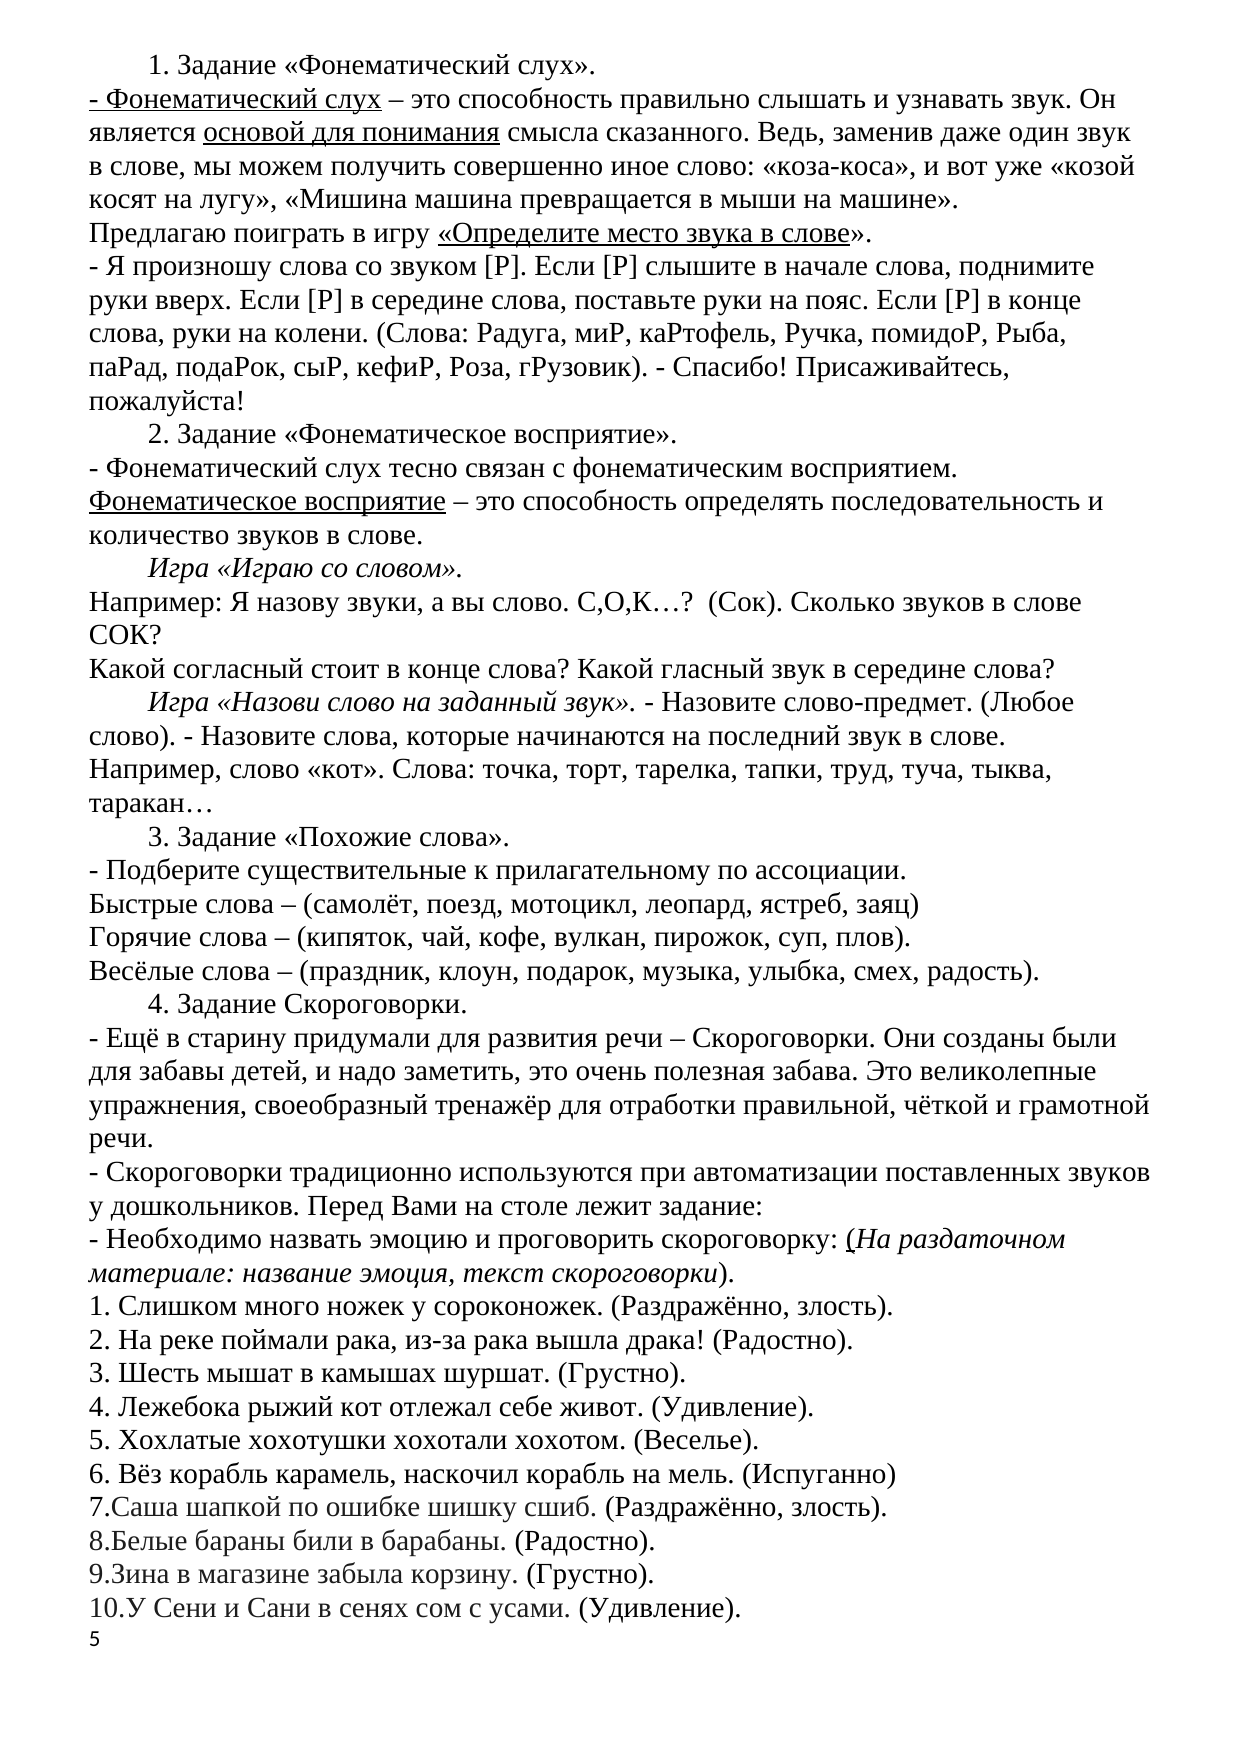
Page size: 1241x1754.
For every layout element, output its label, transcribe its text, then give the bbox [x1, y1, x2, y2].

text Быстрые слова – (самолёт, поезд, мотоцикл, леопард, ястреб, заяц) [89, 886, 1152, 919]
text 7.Саша шапкой по ошибке шишку сшиб. (Раздражённо, злость). [89, 1489, 1152, 1523]
text - Фонематический слух – это способность правильно слышать и узнавать звук. Он является основой для понимания смысла сказанного. Ведь, заменив даже один звук в слове, мы можем получить совершенно иное слово: «коза-коса», и вот уже «козой косят на лугу», «Мишина машина превращается в мыши на машине». [89, 81, 1152, 215]
text 1. Слишком много ножек у сороконожек. (Раздражённо, злость). [89, 1288, 1152, 1322]
text 5. Хохлатые хохотушки хохотали хохотом. (Веселье). [89, 1422, 1152, 1456]
text 10.У Сени и Сани в сенях сом с усами. (Удивление). [89, 1590, 1152, 1624]
text - Подберите существительные к прилагательному по ассоциации. [89, 852, 1152, 886]
text 1. Задание «Фонематический слух». [89, 47, 1152, 81]
text 9.Зина в магазине забыла корзину. (Грустно). [89, 1557, 1152, 1590]
text - Скороговорки традиционно используются при автоматизации поставленных звуков у дошкольников. Перед Вами на столе лежит задание: [89, 1154, 1152, 1221]
text 2. Задание «Фонематическое восприятие». [89, 416, 1152, 450]
text Какой согласный стоит в конце слова? Какой гласный звук в середине слова? [89, 651, 1152, 684]
text Игра «Играю со словом». [89, 550, 1152, 584]
text Например: Я назову звуки, а вы слово. С,О,К…? (Сок). Сколько звуков в слове СОК? [89, 584, 1152, 651]
text Игра «Назови слово на заданный звук». - Назовите слово-предмет. (Любое слово). - Назовите слова, которые начинаются на последний звук в слове. [89, 684, 1152, 752]
text - Необходимо назвать эмоцию и проговорить скороговорку: (На раздаточном материале: название эмоция, текст скороговорки). [89, 1221, 1152, 1288]
text - Ещё в старину придумали для развития речи – Скороговорки. Они созданы были для забавы детей, и надо заметить, это очень полезная забава. Это великолепные упражнения, своеобразный тренажёр для отработки правильной, чёткой и грамотной речи. [89, 1020, 1152, 1154]
text 3. Задание «Похожие слова». [89, 819, 1152, 852]
text Весёлые слова – (праздник, клоун, подарок, музыка, улыбка, смех, радость). [89, 953, 1152, 986]
text Горячие слова – (кипяток, чай, кофе, вулкан, пирожок, суп, плов). [89, 919, 1152, 953]
text Например, слово «кот». Слова: точка, торт, тарелка, тапки, труд, туча, тыква, таракан… [89, 752, 1152, 819]
text - Я произношу слова со звуком [Р]. Если [Р] слышите в начале слова, поднимите руки вверх. Если [Р] в середине слова, поставьте руки на пояс. Если [Р] в конце слова, руки на колени. (Слова: Радуга, миР, каРтофель, Ручка, помидоР, Рыба, паРад, подаРок, сыР, кефиР, Роза, гРузовик). - Спасибо! Присаживайтесь, пожалуйста! [89, 248, 1152, 416]
text - Фонематический слух тесно связан с фонематическим восприятием. Фонематическое восприятие – это способность определять последовательность и количество звуков в слове. [89, 450, 1152, 550]
text 4. Задание Скороговорки. [89, 986, 1152, 1020]
text 6. Вёз корабль карамель, наскочил корабль на мель. (Испуганно) [89, 1456, 1152, 1489]
text Предлагаю поиграть в игру «Определите место звука в слове». [89, 215, 1152, 248]
text 4. Лежебока рыжий кот отлежал себе живот. (Удивление). [89, 1389, 1152, 1422]
text 8.Белые бараны били в барабаны. (Радостно). [89, 1523, 1152, 1557]
text 3. Шесть мышат в камышах шуршат. (Грустно). [89, 1355, 1152, 1389]
text 2. На реке поймали рака, из-за рака вышла драка! (Радостно). [89, 1322, 1152, 1355]
